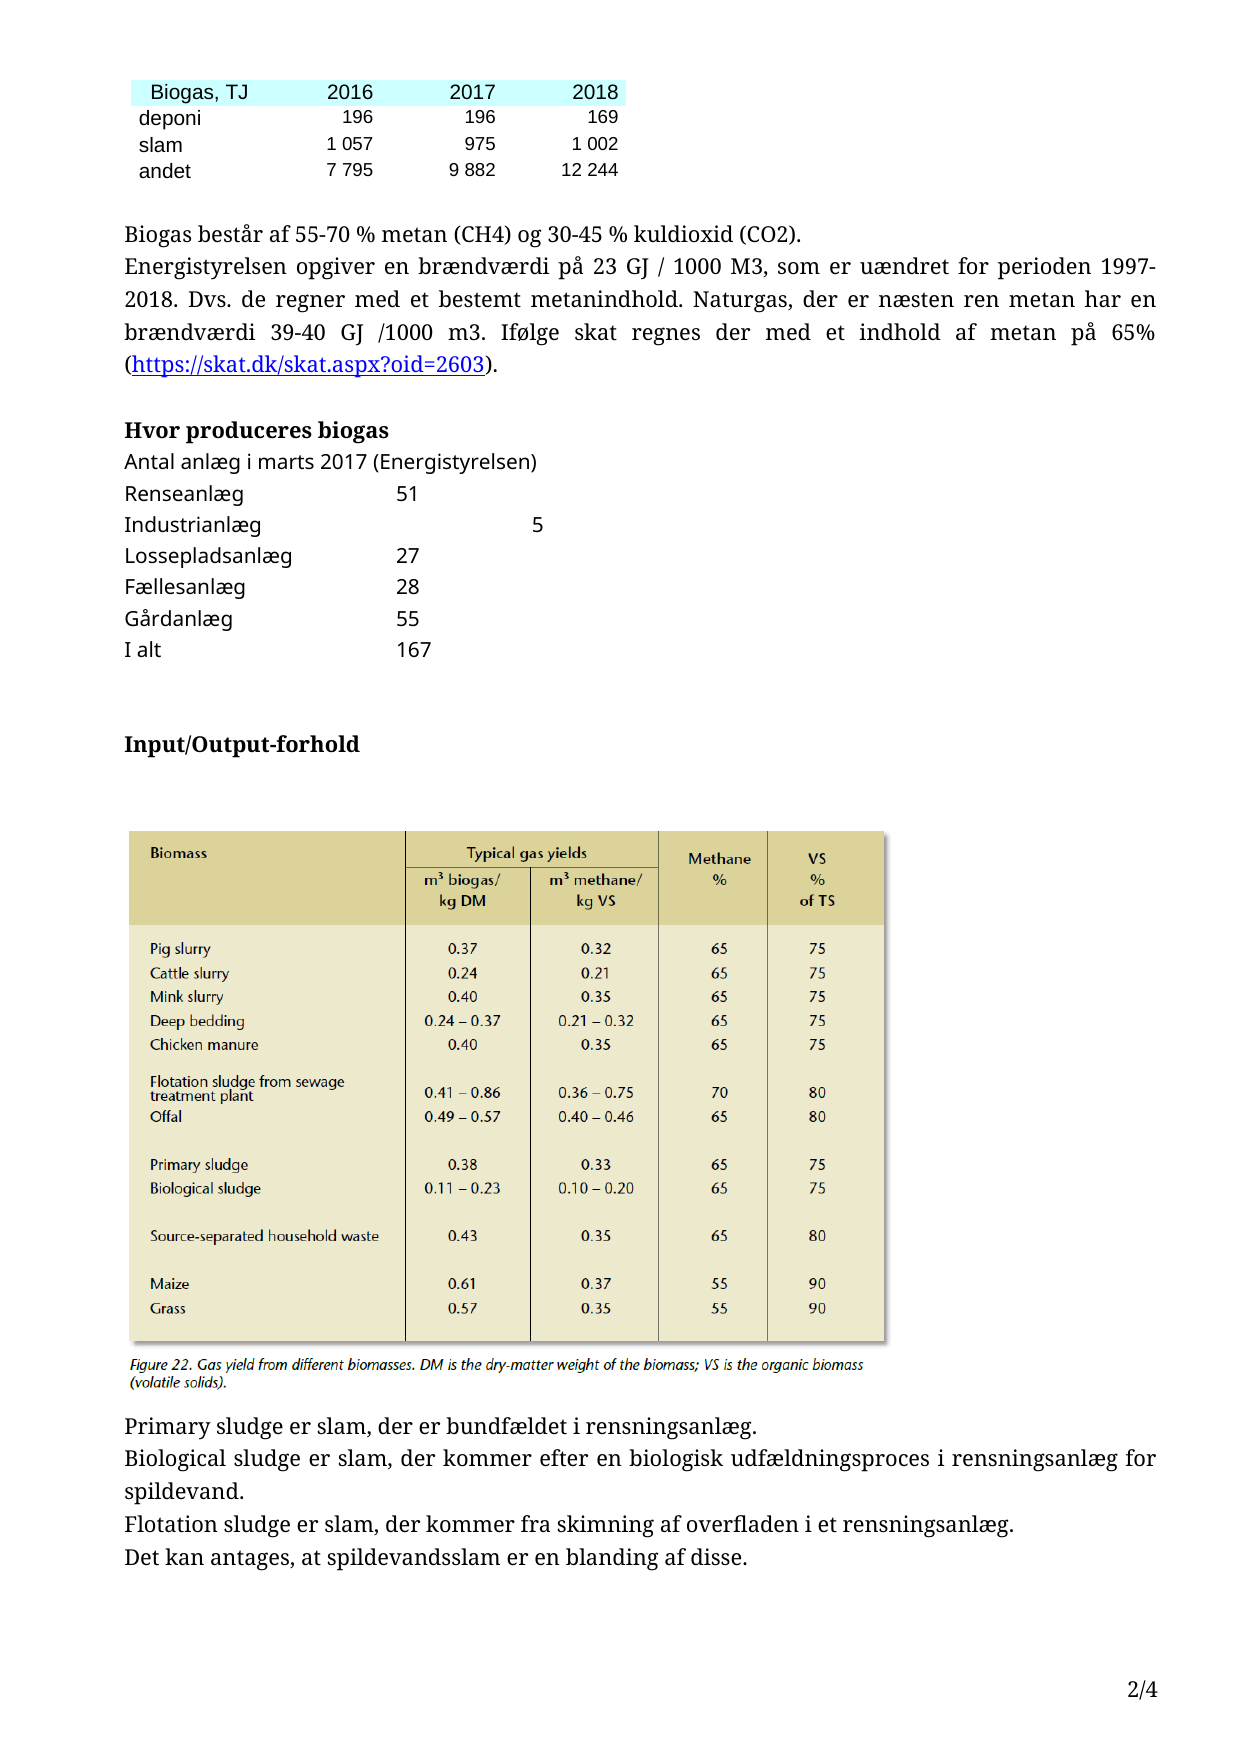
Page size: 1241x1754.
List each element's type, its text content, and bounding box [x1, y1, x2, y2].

text Antal anlæg i marts 2017 (Energistyrelsen) [124, 447, 1157, 476]
table_cell 196 [380, 106, 503, 133]
text Biological sludge er slam, der kommer efter en biologisk udfældningsproces i rensningsanlæg for spildevand. [124, 1443, 1157, 1506]
text Input/Output-forhold [124, 729, 1157, 758]
text Industrianlæg 5 [124, 510, 1157, 538]
text Biogas består af 55-70 % metan (CH4) og 30-45 % kuldioxid (CO2). [124, 218, 1157, 248]
text Lossepladsanlæg 27 [124, 541, 1157, 570]
text Flotation sludge er slam, der kommer fra skimning af overfladen i et rensningsanlæg. [124, 1509, 1157, 1538]
table_header 2016 [256, 80, 380, 106]
table_cell deponi [131, 106, 256, 133]
table_header Biogas, TJ [131, 80, 256, 106]
table_cell 169 [503, 106, 626, 133]
text Gårdanlæg 55 [124, 604, 1157, 632]
table_cell slam [131, 133, 256, 159]
text Fællesanlæg 28 [124, 572, 1157, 601]
table_header 2017 [380, 80, 503, 106]
text Energistyrelsen opgiver en brændværdi på 23 GJ / 1000 M3, som er uændret for perioden 1997-2018. Dvs. de regner med et bestemt metanindhold. Naturgas, der er næsten ren metan har en brændværdi 39-40 GJ /1000 m3. Ifølge skat regnes der med et indhold af metan på 65% (https://skat.dk/skat.aspx?oid=2603). [124, 251, 1157, 379]
text Primary sludge er slam, der er bundfældet i rensningsanlæg. [124, 1411, 1157, 1440]
text Det kan antages, at spildevandsslam er en blanding af disse. [124, 1541, 1157, 1571]
table_cell 975 [380, 133, 503, 159]
picture [124, 826, 892, 1408]
table_cell 7 795 [256, 159, 380, 186]
table_cell 196 [256, 106, 380, 133]
table_cell 9 882 [380, 159, 503, 186]
table_cell 12 244 [503, 159, 626, 186]
text I alt 167 [124, 635, 1157, 663]
table_header 2018 [503, 80, 626, 106]
text Hvor produceres biogas [124, 415, 1157, 444]
table_cell 1 057 [256, 133, 380, 159]
table_cell andet [131, 159, 256, 186]
table_cell 1 002 [503, 133, 626, 159]
text Renseanlæg 51 [124, 479, 1157, 507]
